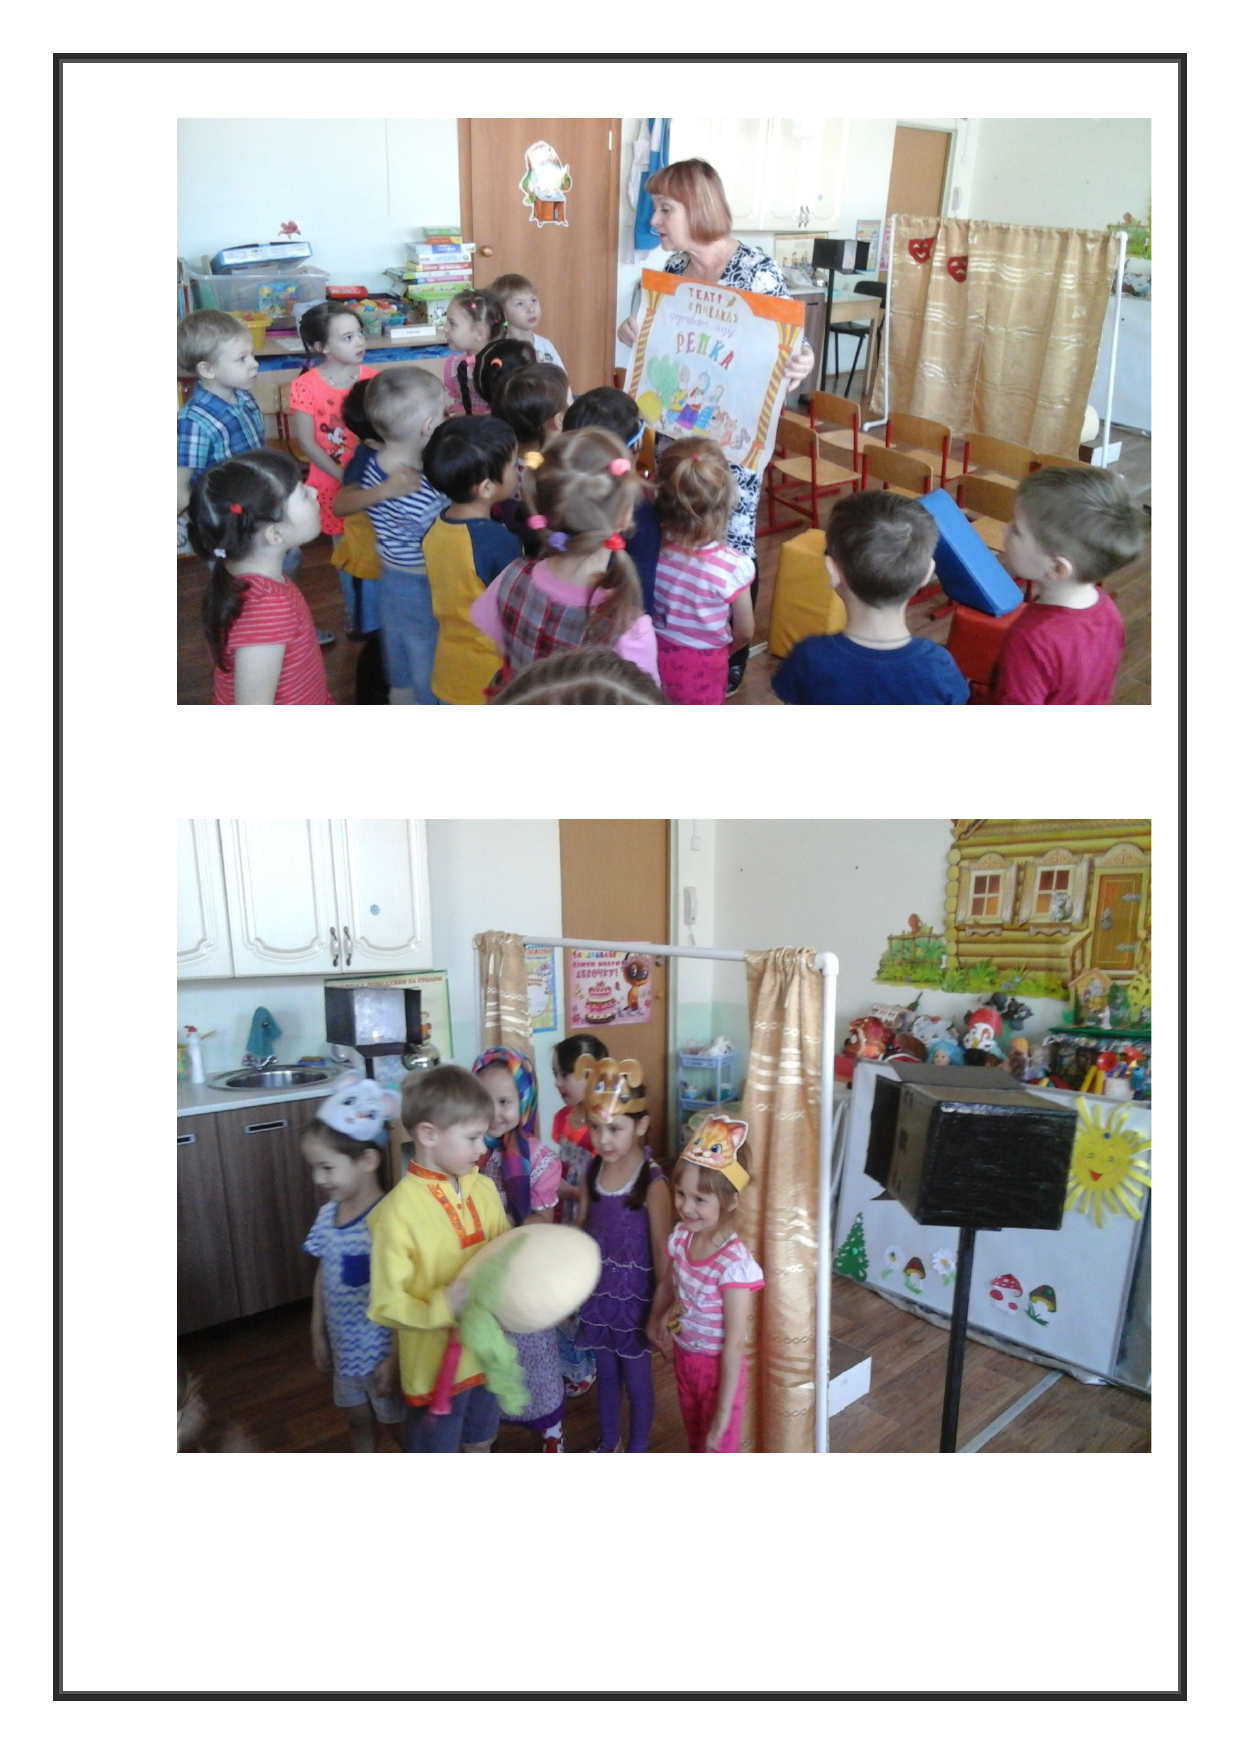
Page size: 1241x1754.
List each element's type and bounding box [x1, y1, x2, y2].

picture [177, 118, 1152, 705]
picture [177, 819, 1152, 1453]
